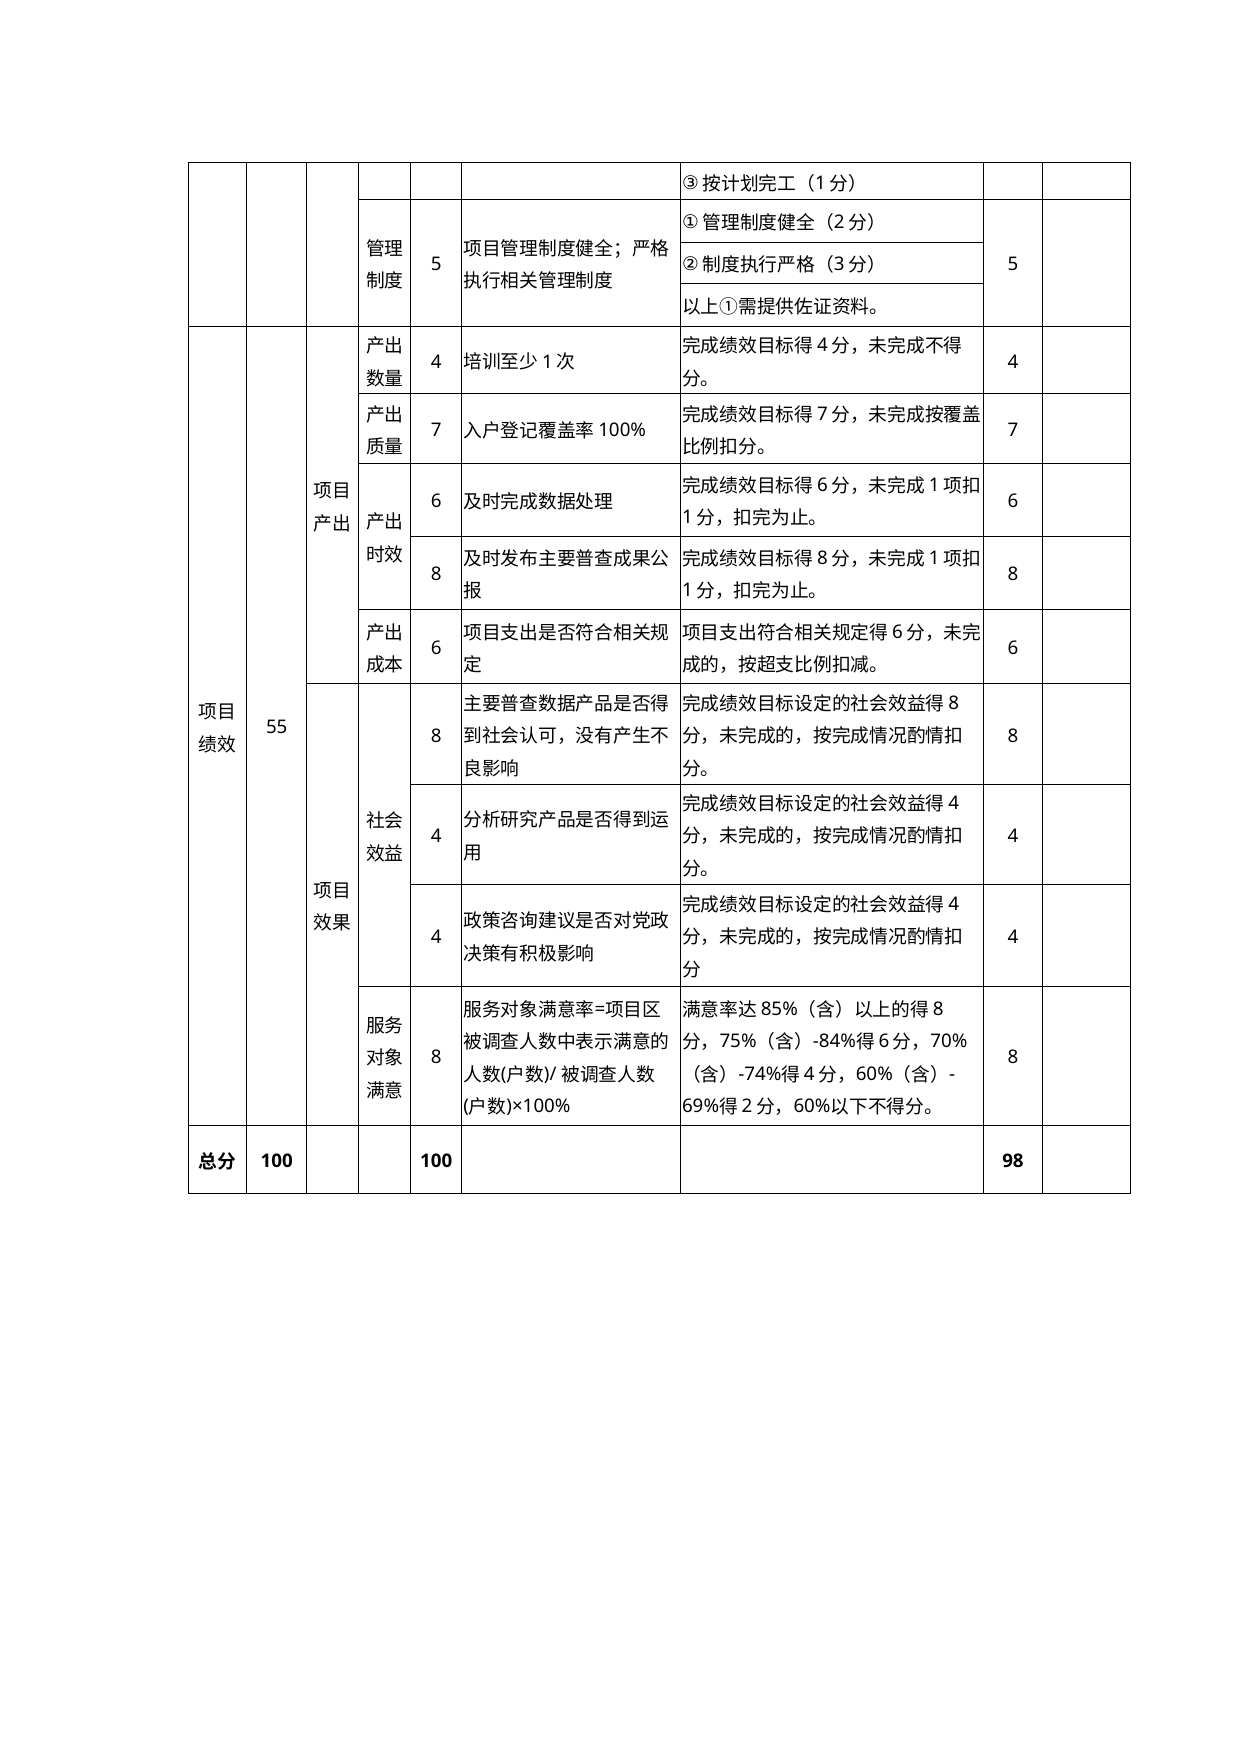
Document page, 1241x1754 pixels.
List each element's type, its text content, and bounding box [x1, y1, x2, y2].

table_cell ③按计划完工（1分） [681, 163, 983, 199]
table_cell [1043, 327, 1130, 393]
table_cell 服务对象满意率=项目区被调查人数中表示满意的人数(户数)/ 被调查人数(户数)×100% [462, 987, 680, 1125]
table_cell [462, 1126, 680, 1193]
table_cell 6 [984, 464, 1042, 536]
table_cell [681, 1126, 983, 1193]
table_cell 4 [411, 885, 461, 986]
table_cell [1043, 885, 1130, 986]
table_cell 8 [411, 537, 461, 608]
table_cell 及时发布主要普查成果公报 [462, 537, 680, 608]
table_cell 6 [411, 610, 461, 683]
table_cell 8 [984, 987, 1042, 1125]
table_cell 100 [247, 1126, 306, 1193]
table_cell 7 [411, 394, 461, 463]
table_cell 主要普查数据产品是否得到社会认可，没有产生不良影响 [462, 684, 680, 783]
table_cell 8 [984, 684, 1042, 783]
table_cell 5 [411, 200, 461, 326]
table_cell 入户登记覆盖率100% [462, 394, 680, 463]
table_cell 以上①需提供佐证资料。 [681, 284, 983, 326]
table_cell [1043, 200, 1130, 326]
table_cell 98 [984, 1126, 1042, 1193]
table_cell 项目管理制度健全；严格执行相关管理制度 [462, 200, 680, 326]
table_cell [1043, 1126, 1130, 1193]
table_cell 产出质量 [359, 394, 410, 463]
table_cell 项目支出符合相关规定得6分，未完成的，按超支比例扣减。 [681, 610, 983, 683]
table_cell 4 [984, 327, 1042, 393]
table_cell 6 [411, 464, 461, 536]
table_cell 55 [247, 327, 306, 1125]
table_cell [1043, 987, 1130, 1125]
table_cell 4 [984, 885, 1042, 986]
table_cell 产出数量 [359, 327, 410, 393]
table_cell 完成绩效目标得7分，未完成按覆盖比例扣分。 [681, 394, 983, 463]
table_cell 8 [984, 537, 1042, 608]
table_cell 政策咨询建议是否对党政决策有积极影响 [462, 885, 680, 986]
table_cell [1043, 394, 1130, 463]
table_cell 完成绩效目标得4分，未完成不得分。 [681, 327, 983, 393]
table_cell 项目产出 [307, 327, 358, 683]
table_cell 完成绩效目标设定的社会效益得8分，未完成的，按完成情况酌情扣分。 [681, 684, 983, 783]
table_cell [1043, 464, 1130, 536]
table_cell 100 [411, 1126, 461, 1193]
table_cell 4 [411, 327, 461, 393]
table_cell [1043, 785, 1130, 883]
table_cell 4 [411, 785, 461, 883]
table_cell 产出成本 [359, 610, 410, 683]
table_cell 完成绩效目标设定的社会效益得4分，未完成的，按完成情况酌情扣分。 [681, 785, 983, 883]
table_cell ①管理制度健全（2分） [681, 200, 983, 242]
table_cell 产出时效 [359, 464, 410, 608]
table_cell 4 [984, 785, 1042, 883]
table_cell 培训至少1次 [462, 327, 680, 393]
table_cell [1043, 610, 1130, 683]
table_cell [1043, 537, 1130, 608]
table_cell 管理制度 [359, 200, 410, 326]
table_cell 分析研究产品是否得到运用 [462, 785, 680, 883]
table_cell 完成绩效目标设定的社会效益得4分，未完成的，按完成情况酌情扣分 [681, 885, 983, 986]
table_cell [359, 1126, 410, 1193]
table_cell 8 [411, 684, 461, 783]
table_cell 完成绩效目标得6分，未完成1项扣1分，扣完为止。 [681, 464, 983, 536]
table_cell ②制度执行严格（3分） [681, 243, 983, 282]
table_cell 项目效果 [307, 684, 358, 1125]
table_cell [1043, 684, 1130, 783]
table_cell 6 [984, 610, 1042, 683]
table_cell 8 [411, 987, 461, 1125]
table_cell 完成绩效目标得8分，未完成1项扣1分，扣完为止。 [681, 537, 983, 608]
table_cell 项目绩效 [189, 327, 246, 1125]
table_cell 7 [984, 394, 1042, 463]
table_cell 项目支出是否符合相关规定 [462, 610, 680, 683]
table_cell 社会效益 [359, 684, 410, 986]
table_cell 5 [984, 200, 1042, 326]
table_cell 服务对象满意 [359, 987, 410, 1125]
table_cell 总分 [189, 1126, 246, 1193]
table_cell 及时完成数据处理 [462, 464, 680, 536]
table_cell 满意率达85%（含）以上的得8分，75%（含）-84%得6分，70%（含）-74%得4分，60%（含）-69%得2分，60%以下不得分。 [681, 987, 983, 1125]
table_cell [307, 1126, 358, 1193]
